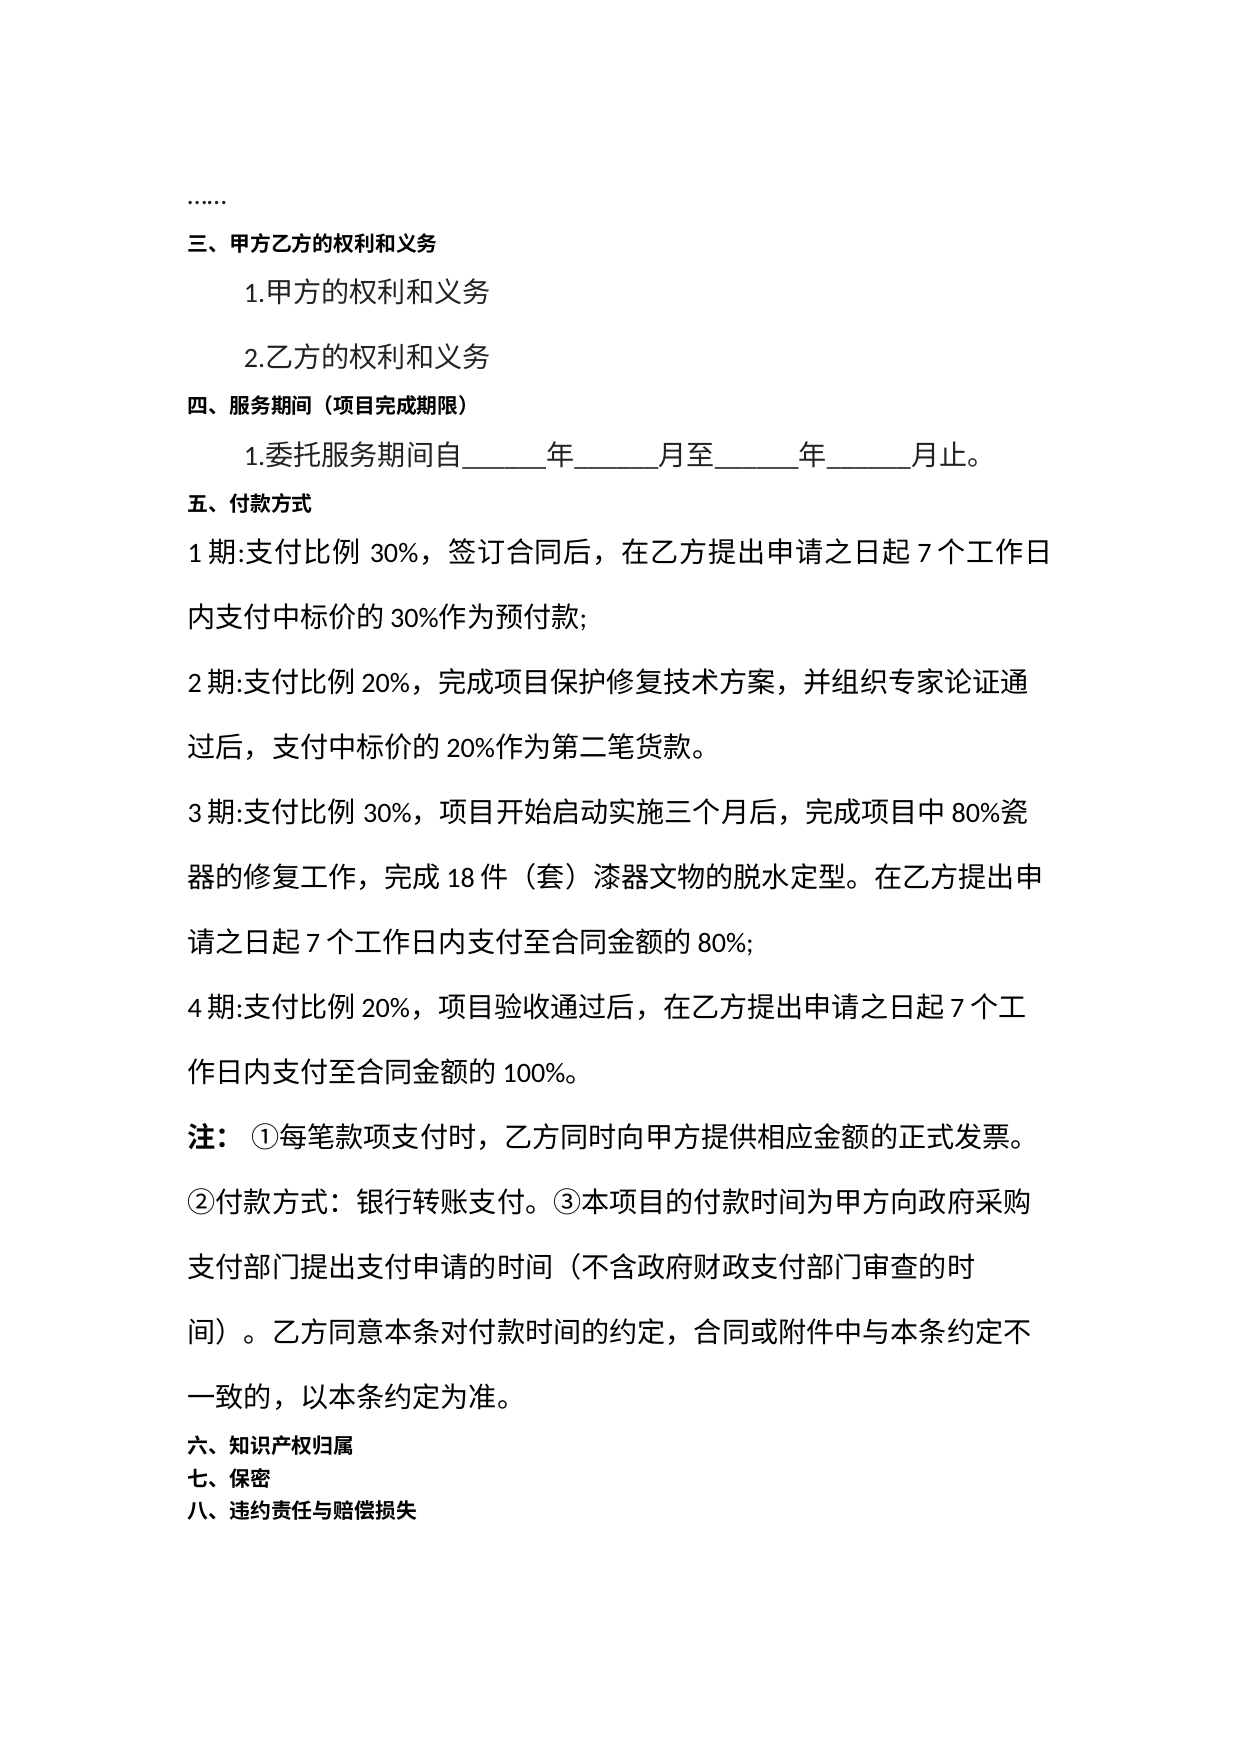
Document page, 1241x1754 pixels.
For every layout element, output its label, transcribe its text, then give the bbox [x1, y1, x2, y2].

text 4期:支付比例20%，项目验收通过后，在乙方提出申请之日起7个工作日内支付至合同金额的100%。 [187, 974, 1053, 1104]
text 3期:支付比例 30%，项目开始启动实施三个月后，完成项目中80%瓷器的修复工作，完成18件（套）漆器文物的脱水定型。在乙方提出申请之日起7 个工作日内支付至合同金额的80%; [187, 779, 1053, 974]
text 五、付款方式 [187, 487, 1053, 519]
text 注： ①每笔款项支付时，乙方同时向甲方提供相应金额的正式发票。 ②付款方式：银行转账支付。③本项目的付款时间为甲方向政府采购支付部门提出支付申请的时间（不含政府财政支付部门审查的时间）。乙方同意本条对付款时间的约定，合同或附件中与本条约定不一致的，以本条约定为准。 [187, 1104, 1053, 1429]
text 1期:支付比例 30%，签订合同后，在乙方提出申请之日起7个工作日内支付中标价的30%作为预付款; [187, 519, 1053, 649]
text 四、服务期间（项目完成期限） [187, 389, 1053, 422]
text 八、违约责任与赔偿损失 [187, 1494, 1053, 1527]
text 三、甲方乙方的权利和义务 [187, 227, 1053, 259]
text 1.委托服务期间自______年______月至______年______月止。 [187, 422, 1053, 487]
text 2.乙方的权利和义务 [187, 324, 1053, 389]
text 六、知识产权归属 [187, 1429, 1053, 1462]
text 1.甲方的权利和义务 [187, 259, 1053, 324]
text …… [187, 162, 1053, 227]
text 七、保密 [187, 1462, 1053, 1494]
text 2期:支付比例20%，完成项目保护修复技术方案，并组织专家论证通过后，支付中标价的20%作为第二笔货款。 [187, 649, 1053, 779]
